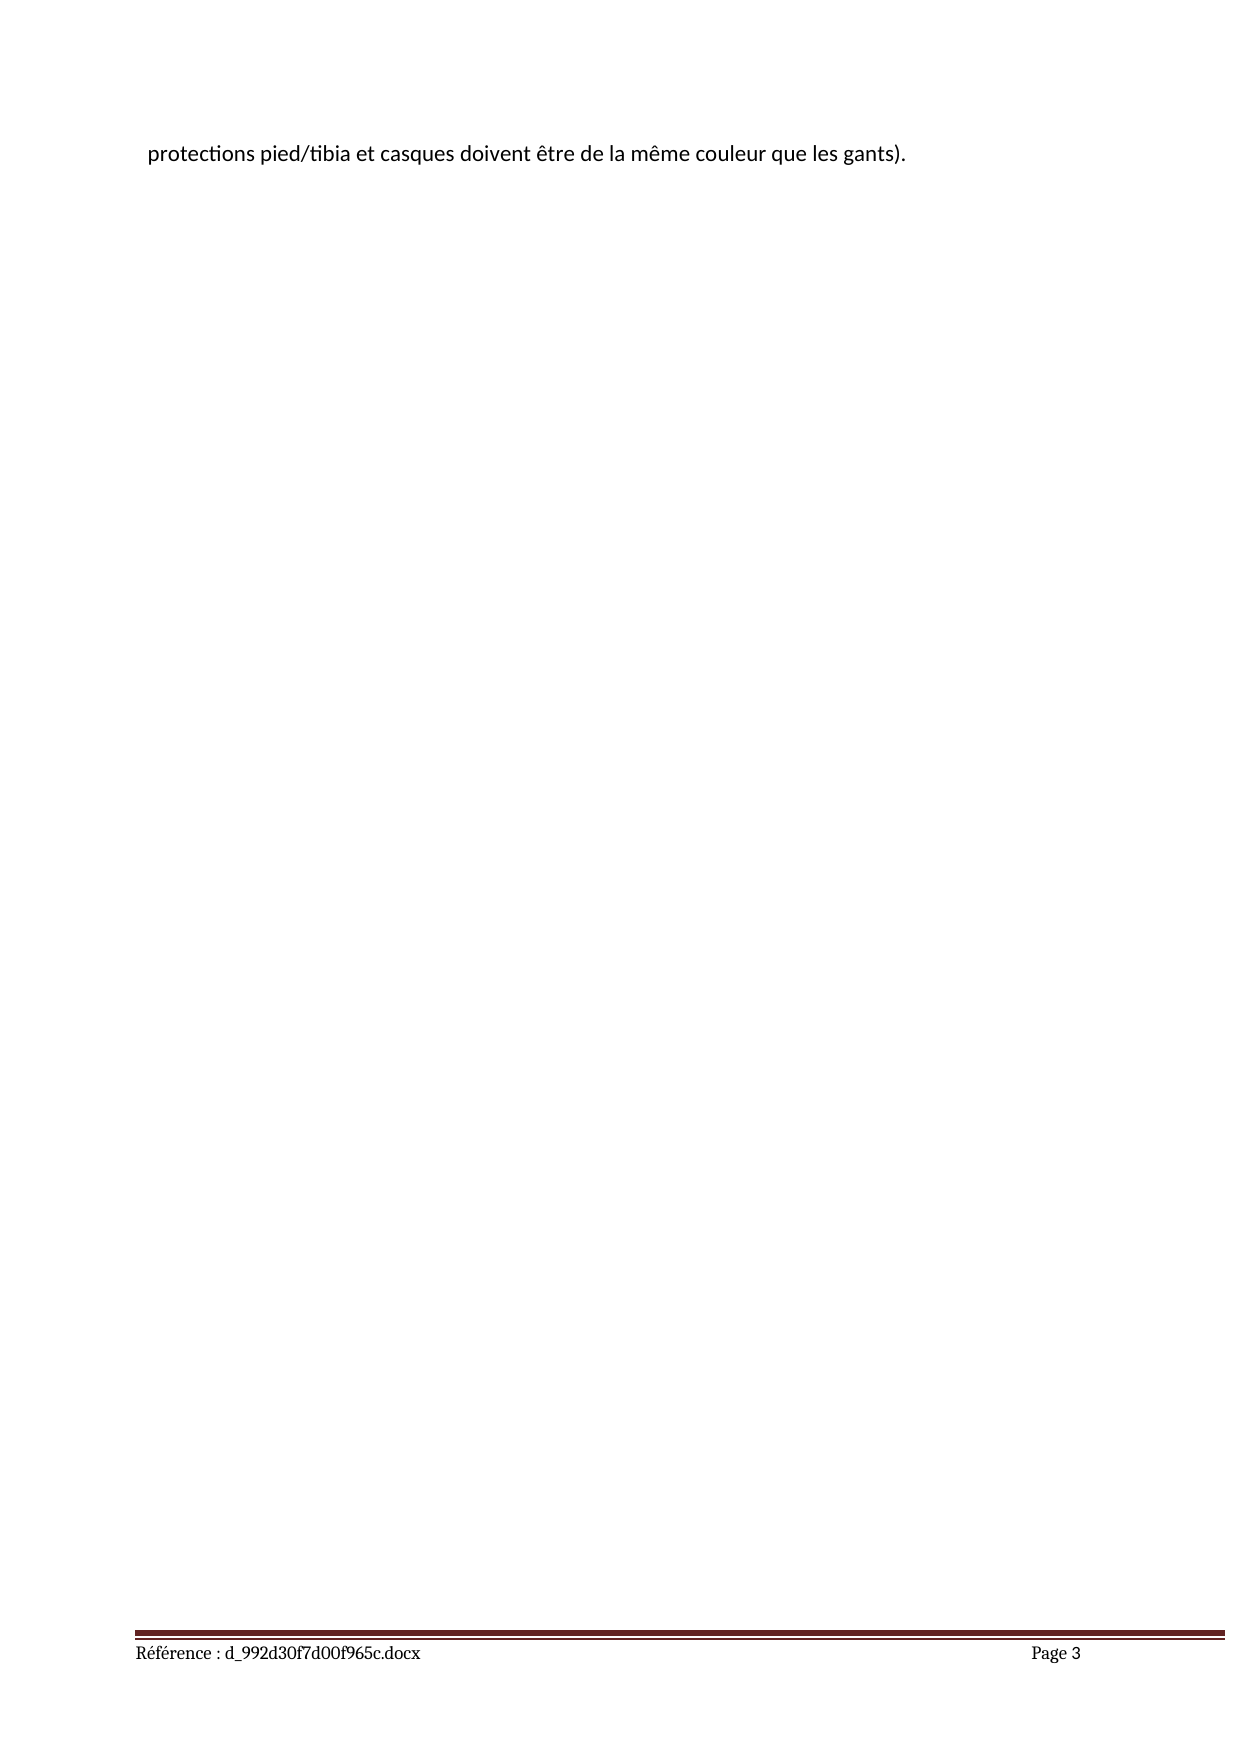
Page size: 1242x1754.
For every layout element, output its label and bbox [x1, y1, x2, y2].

text [147, 139, 1098, 168]
